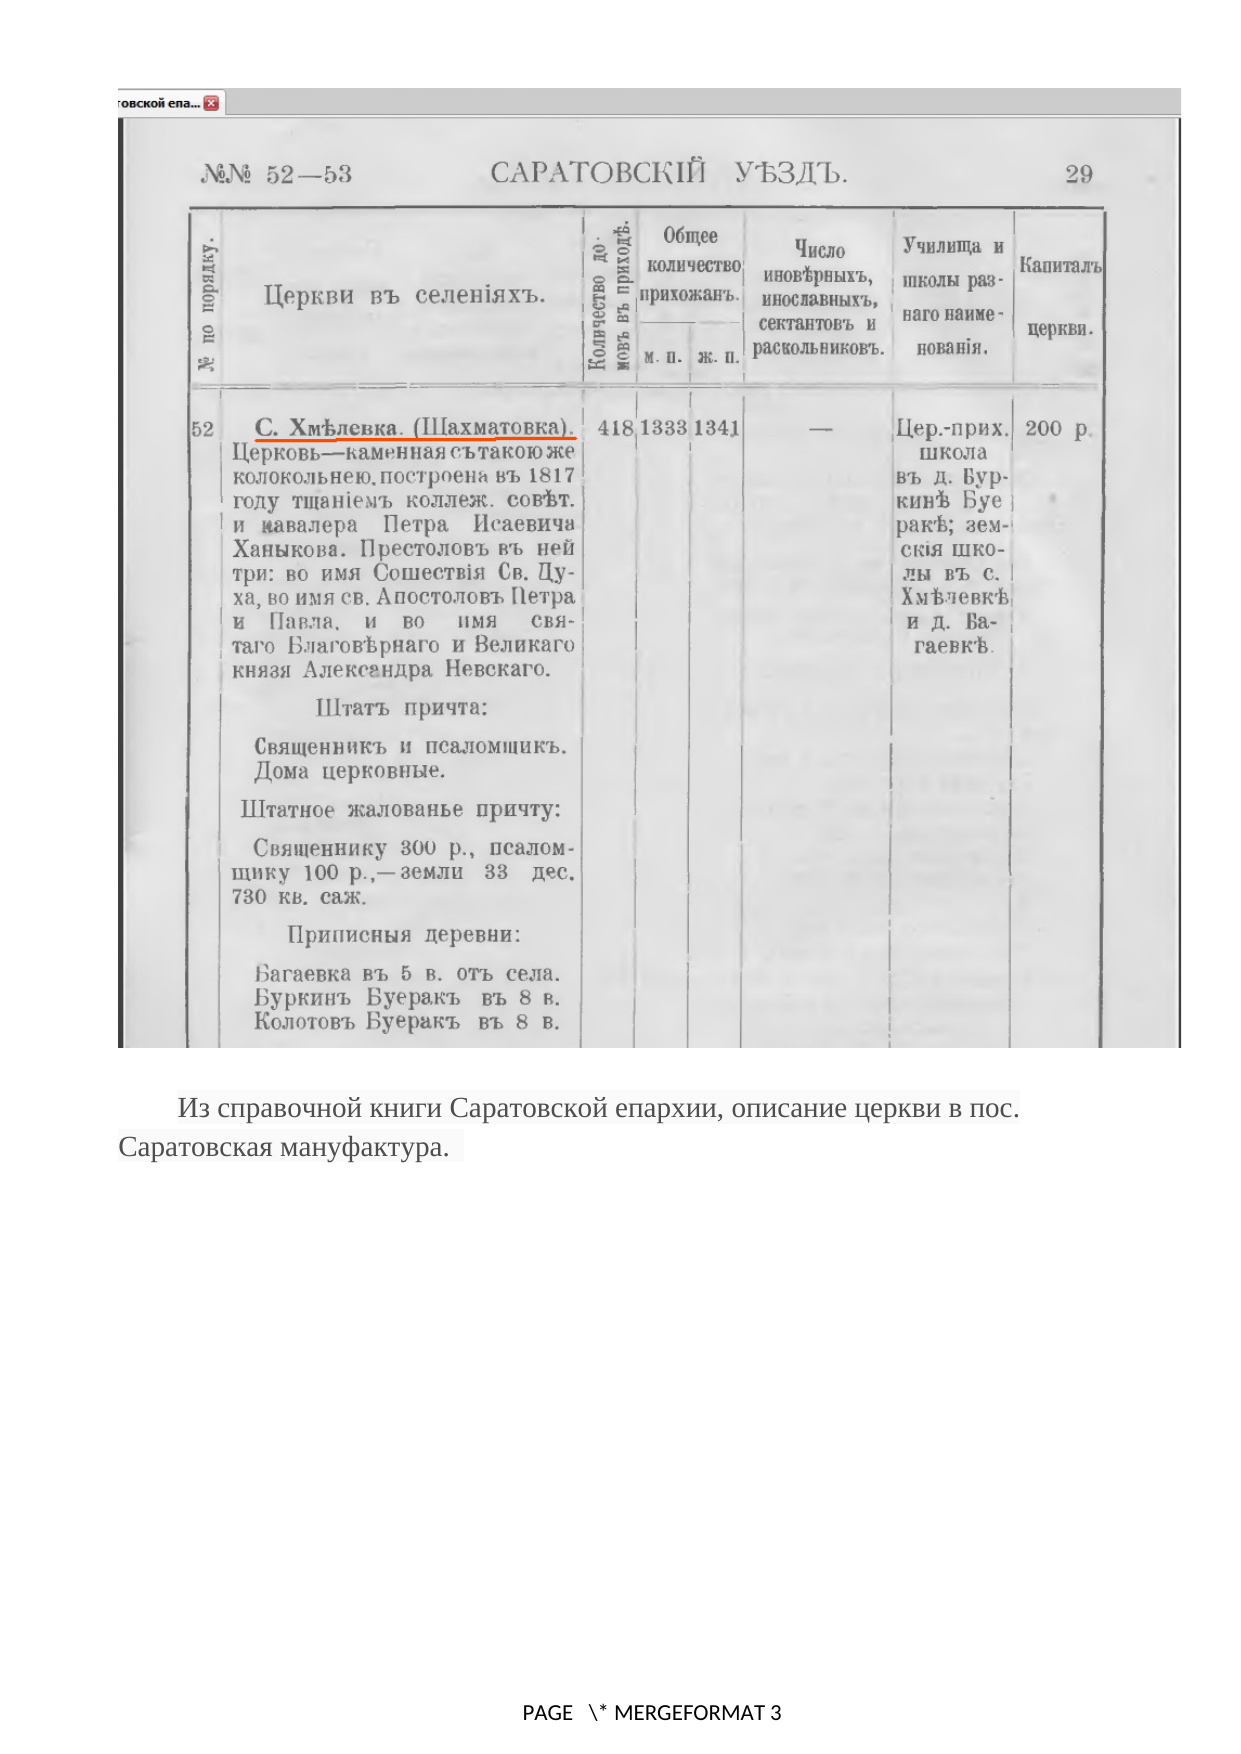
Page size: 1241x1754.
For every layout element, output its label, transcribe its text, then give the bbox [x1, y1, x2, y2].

text Из справочной книги Саратовской епархии, описание церкви в пос. Саратовская мануфактура. [118, 1090, 1181, 1162]
picture [118, 88, 1182, 1048]
